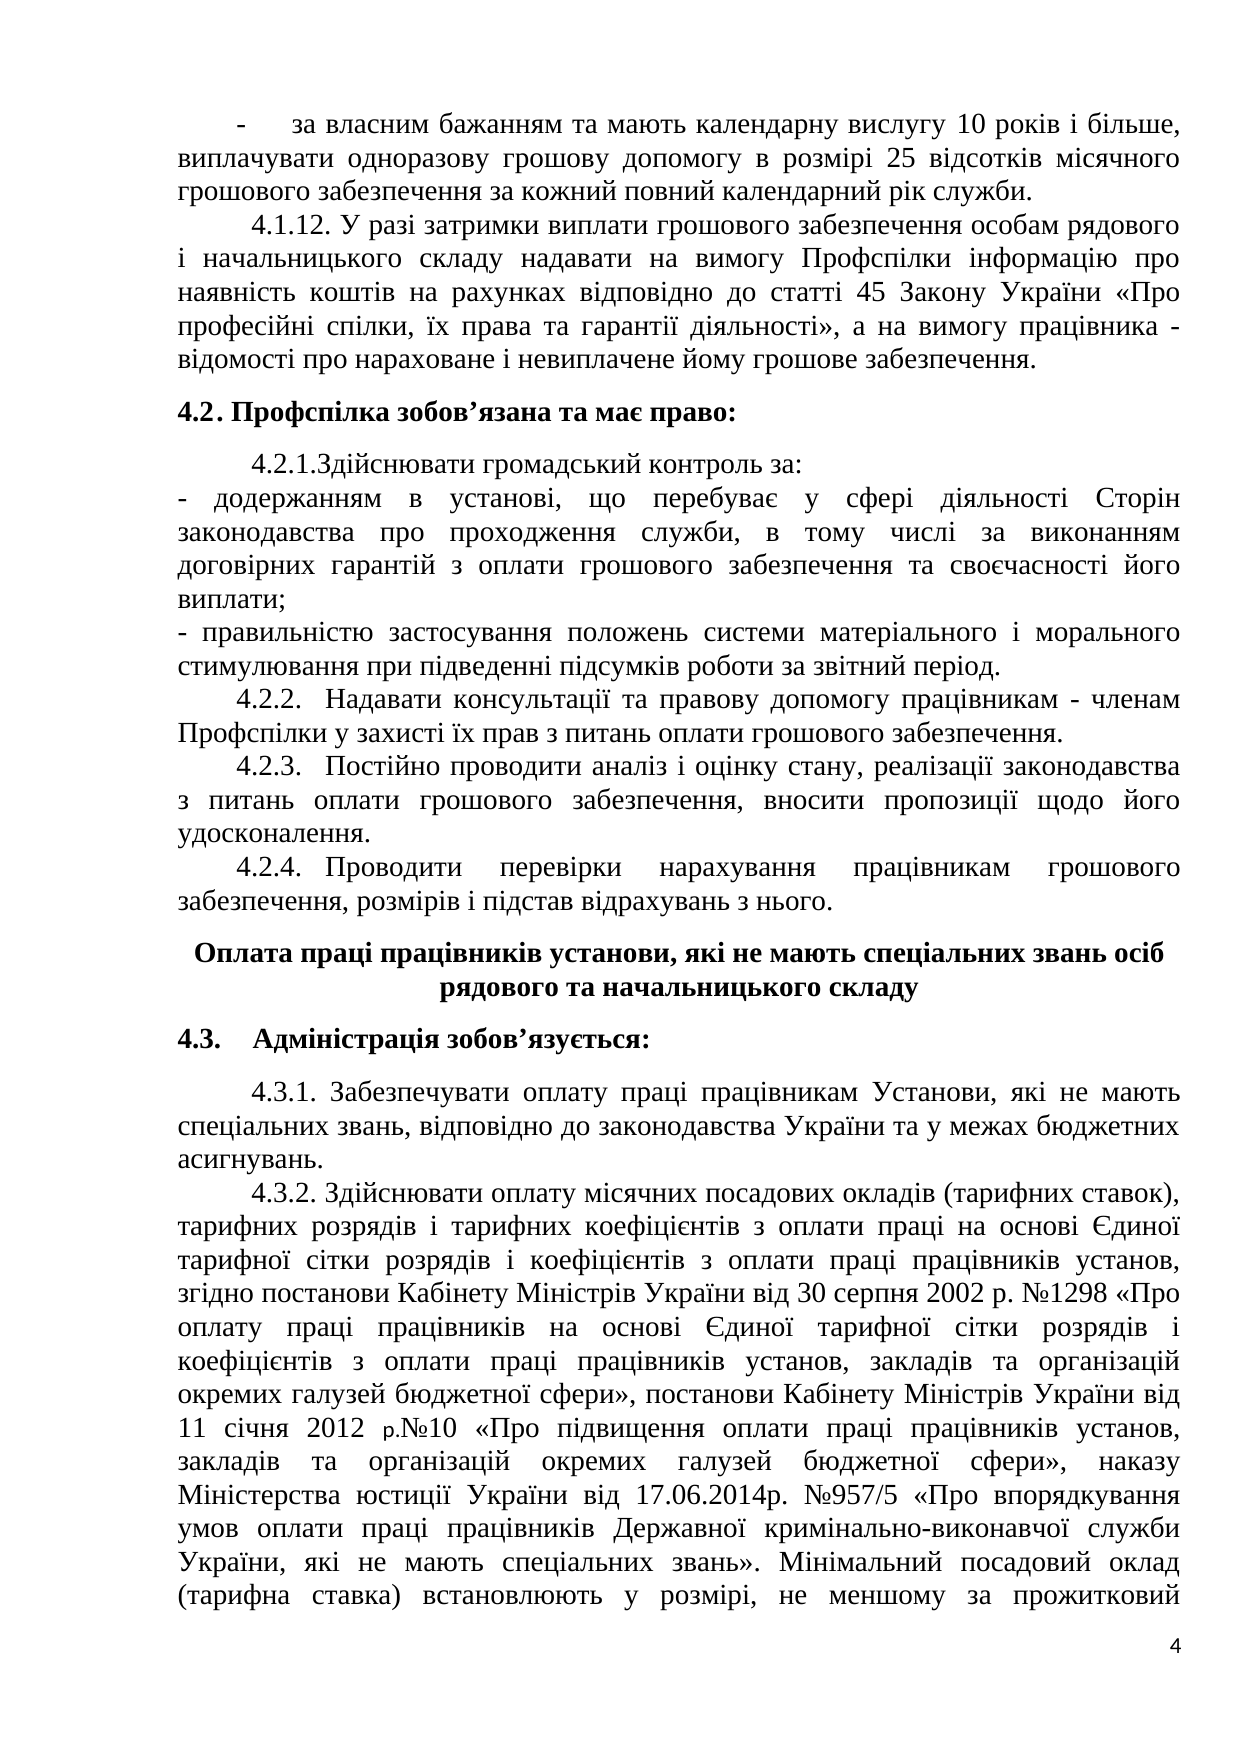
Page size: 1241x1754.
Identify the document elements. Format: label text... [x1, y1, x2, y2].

list Постійно проводити аналіз і оцінку стану, реалізації законодавства з питань оплати грошового забезпечення, вносити пропозиції щодо його удосконалення. [177, 748, 1181, 849]
text Оплата праці працівників установи, які не мають спеціальних звань осіб рядового та начальницького складу [177, 935, 1181, 1002]
text - додержанням в установі, що перебуває у сфері діяльності Сторін законодавства про проходження служби, в тому числі за виконанням договірних гарантій з оплати грошового забезпечення та своєчасності його виплати; [177, 480, 1181, 614]
list . Профспілка зобов’язана та має право: [177, 394, 1181, 427]
list Адміністрація зобов’язується: [177, 1022, 1181, 1055]
list за власним бажанням та мають календарну вислугу 10 років і більше, виплачувати одноразову грошову допомогу в розмірі 25 відсотків місячного грошового забезпечення за кожний повний календарний рік служби. [177, 106, 1181, 207]
text - правильністю застосування положень системи матеріального і морального стимулювання при підведенні підсумків роботи за звітний період. [177, 614, 1181, 681]
list Надавати консультації та правову допомогу працівникам - членам Профспілки у захисті їх прав з питань оплати грошового забезпечення. [177, 681, 1181, 748]
list Проводити перевірки нарахування працівникам грошового забезпечення, розмірів і підстав відрахувань з нього. [177, 849, 1181, 916]
text 4.1.12. У разі затримки виплати грошового забезпечення особам рядового і начальницького складу надавати на вимогу Профспілки інформацію про наявність коштів на рахунках відповідно до статті 45 Закону України «Про професійні спілки, їх права та гарантії діяльності», а на вимогу працівника - відомості про нараховане і невиплачене йому грошове забезпечення. [177, 207, 1181, 375]
text 4.2.1.Здійснювати громадський контроль за: [177, 447, 1181, 480]
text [177, 1175, 1181, 1611]
text 4.3.1. Забезпечувати оплату праці працівникам Установи, які не мають спеціальних звань, відповідно до законодавства України та у межах бюджетних асигнувань. [177, 1074, 1181, 1175]
